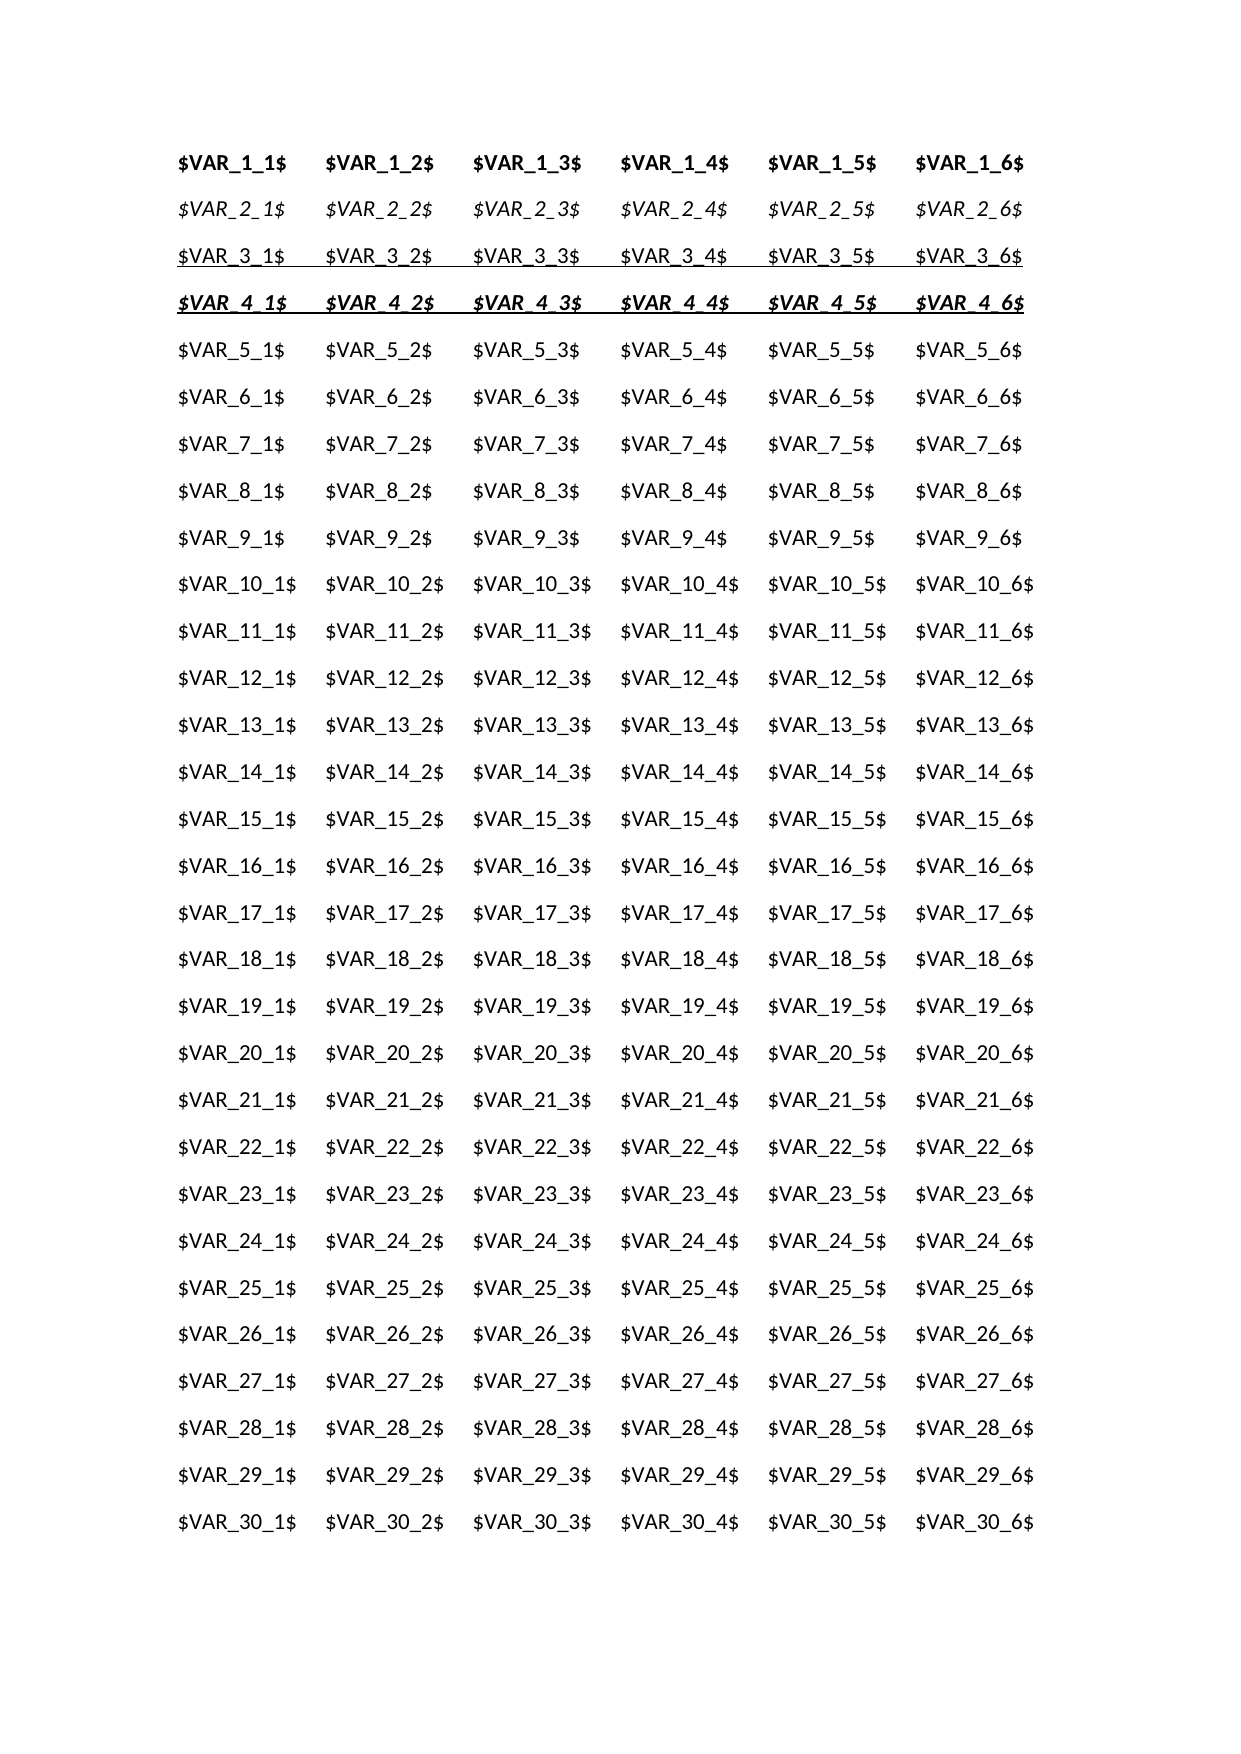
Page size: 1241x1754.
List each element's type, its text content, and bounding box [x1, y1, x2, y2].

text $VAR_19_1$ $VAR_19_2$ $VAR_19_3$ $VAR_19_4$ $VAR_19_5$ $VAR_19_6$ [177, 991, 1063, 1019]
text $VAR_22_1$ $VAR_22_2$ $VAR_22_3$ $VAR_22_4$ $VAR_22_5$ $VAR_22_6$ [177, 1132, 1063, 1160]
text $VAR_28_1$ $VAR_28_2$ $VAR_28_3$ $VAR_28_4$ $VAR_28_5$ $VAR_28_6$ [177, 1413, 1063, 1441]
text $VAR_9_1$ $VAR_9_2$ $VAR_9_3$ $VAR_9_4$ $VAR_9_5$ $VAR_9_6$ [177, 523, 1063, 551]
text $VAR_23_1$ $VAR_23_2$ $VAR_23_3$ $VAR_23_4$ $VAR_23_5$ $VAR_23_6$ [177, 1179, 1063, 1207]
text $VAR_7_1$ $VAR_7_2$ $VAR_7_3$ $VAR_7_4$ $VAR_7_5$ $VAR_7_6$ [177, 429, 1063, 457]
text $VAR_15_1$ $VAR_15_2$ $VAR_15_3$ $VAR_15_4$ $VAR_15_5$ $VAR_15_6$ [177, 804, 1063, 832]
text $VAR_17_1$ $VAR_17_2$ $VAR_17_3$ $VAR_17_4$ $VAR_17_5$ $VAR_17_6$ [177, 898, 1063, 926]
text $VAR_14_1$ $VAR_14_2$ $VAR_14_3$ $VAR_14_4$ $VAR_14_5$ $VAR_14_6$ [177, 757, 1063, 785]
text $VAR_13_1$ $VAR_13_2$ $VAR_13_3$ $VAR_13_4$ $VAR_13_5$ $VAR_13_6$ [177, 710, 1063, 738]
text $VAR_12_1$ $VAR_12_2$ $VAR_12_3$ $VAR_12_4$ $VAR_12_5$ $VAR_12_6$ [177, 663, 1063, 691]
text $VAR_29_1$ $VAR_29_2$ $VAR_29_3$ $VAR_29_4$ $VAR_29_5$ $VAR_29_6$ [177, 1460, 1063, 1488]
text $VAR_11_1$ $VAR_11_2$ $VAR_11_3$ $VAR_11_4$ $VAR_11_5$ $VAR_11_6$ [177, 616, 1063, 644]
text $VAR_26_1$ $VAR_26_2$ $VAR_26_3$ $VAR_26_4$ $VAR_26_5$ $VAR_26_6$ [177, 1319, 1063, 1347]
text $VAR_20_1$ $VAR_20_2$ $VAR_20_3$ $VAR_20_4$ $VAR_20_5$ $VAR_20_6$ [177, 1038, 1063, 1066]
text $VAR_5_1$ $VAR_5_2$ $VAR_5_3$ $VAR_5_4$ $VAR_5_5$ $VAR_5_6$ [177, 335, 1063, 363]
text $VAR_24_1$ $VAR_24_2$ $VAR_24_3$ $VAR_24_4$ $VAR_24_5$ $VAR_24_6$ [177, 1226, 1063, 1254]
text $VAR_8_1$ $VAR_8_2$ $VAR_8_3$ $VAR_8_4$ $VAR_8_5$ $VAR_8_6$ [177, 476, 1063, 504]
text $VAR_2_1$ $VAR_2_2$ $VAR_2_3$ $VAR_2_4$ $VAR_2_5$ $VAR_2_6$ [177, 194, 1063, 222]
text $VAR_4_1$ $VAR_4_2$ $VAR_4_3$ $VAR_4_4$ $VAR_4_5$ $VAR_4_6$ [177, 288, 1063, 316]
text $VAR_25_1$ $VAR_25_2$ $VAR_25_3$ $VAR_25_4$ $VAR_25_5$ $VAR_25_6$ [177, 1273, 1063, 1301]
text $VAR_30_1$ $VAR_30_2$ $VAR_30_3$ $VAR_30_4$ $VAR_30_5$ $VAR_30_6$ [177, 1507, 1063, 1535]
text $VAR_21_1$ $VAR_21_2$ $VAR_21_3$ $VAR_21_4$ $VAR_21_5$ $VAR_21_6$ [177, 1085, 1063, 1113]
text $VAR_6_1$ $VAR_6_2$ $VAR_6_3$ $VAR_6_4$ $VAR_6_5$ $VAR_6_6$ [177, 382, 1063, 410]
text $VAR_16_1$ $VAR_16_2$ $VAR_16_3$ $VAR_16_4$ $VAR_16_5$ $VAR_16_6$ [177, 851, 1063, 879]
text $VAR_27_1$ $VAR_27_2$ $VAR_27_3$ $VAR_27_4$ $VAR_27_5$ $VAR_27_6$ [177, 1366, 1063, 1394]
text $VAR_1_1$ $VAR_1_2$ $VAR_1_3$ $VAR_1_4$ $VAR_1_5$ $VAR_1_6$ [177, 148, 1063, 176]
text $VAR_10_1$ $VAR_10_2$ $VAR_10_3$ $VAR_10_4$ $VAR_10_5$ $VAR_10_6$ [177, 569, 1063, 597]
text $VAR_3_1$ $VAR_3_2$ $VAR_3_3$ $VAR_3_4$ $VAR_3_5$ $VAR_3_6$ [177, 241, 1063, 269]
text $VAR_18_1$ $VAR_18_2$ $VAR_18_3$ $VAR_18_4$ $VAR_18_5$ $VAR_18_6$ [177, 944, 1063, 972]
